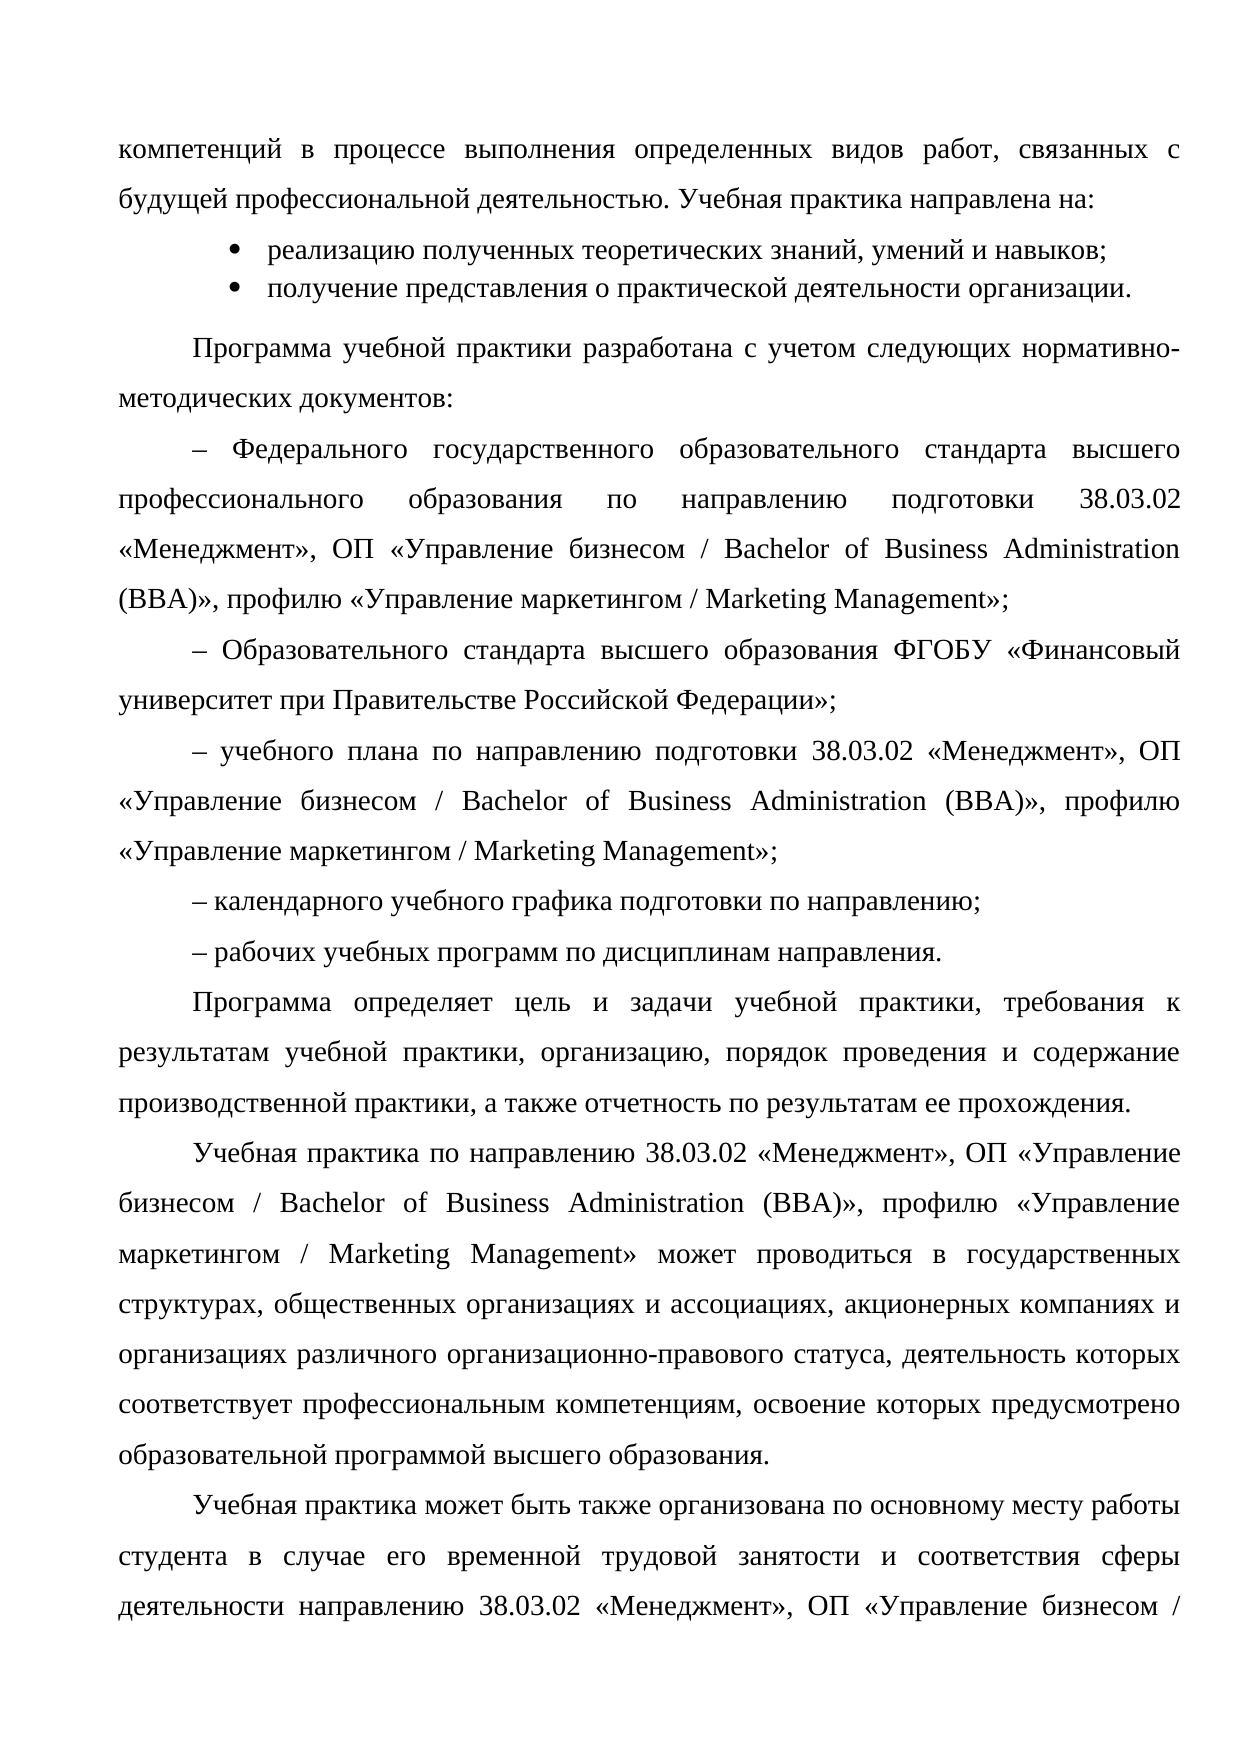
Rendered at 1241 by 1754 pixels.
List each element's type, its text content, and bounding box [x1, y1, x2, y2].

list реализацию полученных теоретических знаний, умений и навыков; [229, 232, 1181, 266]
list получение представления о практической деятельности организации. [229, 271, 1181, 304]
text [118, 131, 1181, 215]
text – календарного учебного графика подготовки по направлению; [118, 883, 1181, 917]
text Программа определяет цель и задачи учебной практики, требования к результатам учебной практики, организацию, порядок проведения и содержание производственной практики, а также отчетность по результатам ее прохождения. [118, 984, 1181, 1118]
text – учебного плана по направлению подготовки 38.03.02 «Менеджмент», ОП «Управление бизнесом / Bachelor of Business Administration (ВВА)», профилю «Управление маркетингом / Marketing Management»; [118, 733, 1181, 867]
text Программа учебной практики разработана с учетом следующих нормативно-методических документов: [118, 330, 1181, 414]
text – рабочих учебных программ по дисциплинам направления. [118, 934, 1181, 967]
text – Образовательного стандарта высшего образования ФГОБУ «Финансовый университет при Правительстве Российской Федерации»; [118, 632, 1181, 716]
text – Федерального государственного образовательного стандарта высшего профессионального образования по направлению подготовки 38.03.02 «Менеджмент», ОП «Управление бизнесом / Bachelor of Business Administration (ВВА)», профилю «Управление маркетингом / Marketing Management»; [118, 431, 1181, 615]
text Учебная практика по направлению 38.03.02 «Менеджмент», ОП «Управление бизнесом / Bachelor of Business Administration (ВВА)», профилю «Управление маркетингом / Marketing Management» может проводиться в государственных структурах, общественных организациях и ассоциациях, акционерных компаниях и организациях различного организационно-правового статуса, деятельность которых соответствует профессиональным компетенциям, освоение которых предусмотрено образовательной программой высшего образования. [118, 1135, 1181, 1471]
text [118, 1487, 1181, 1621]
